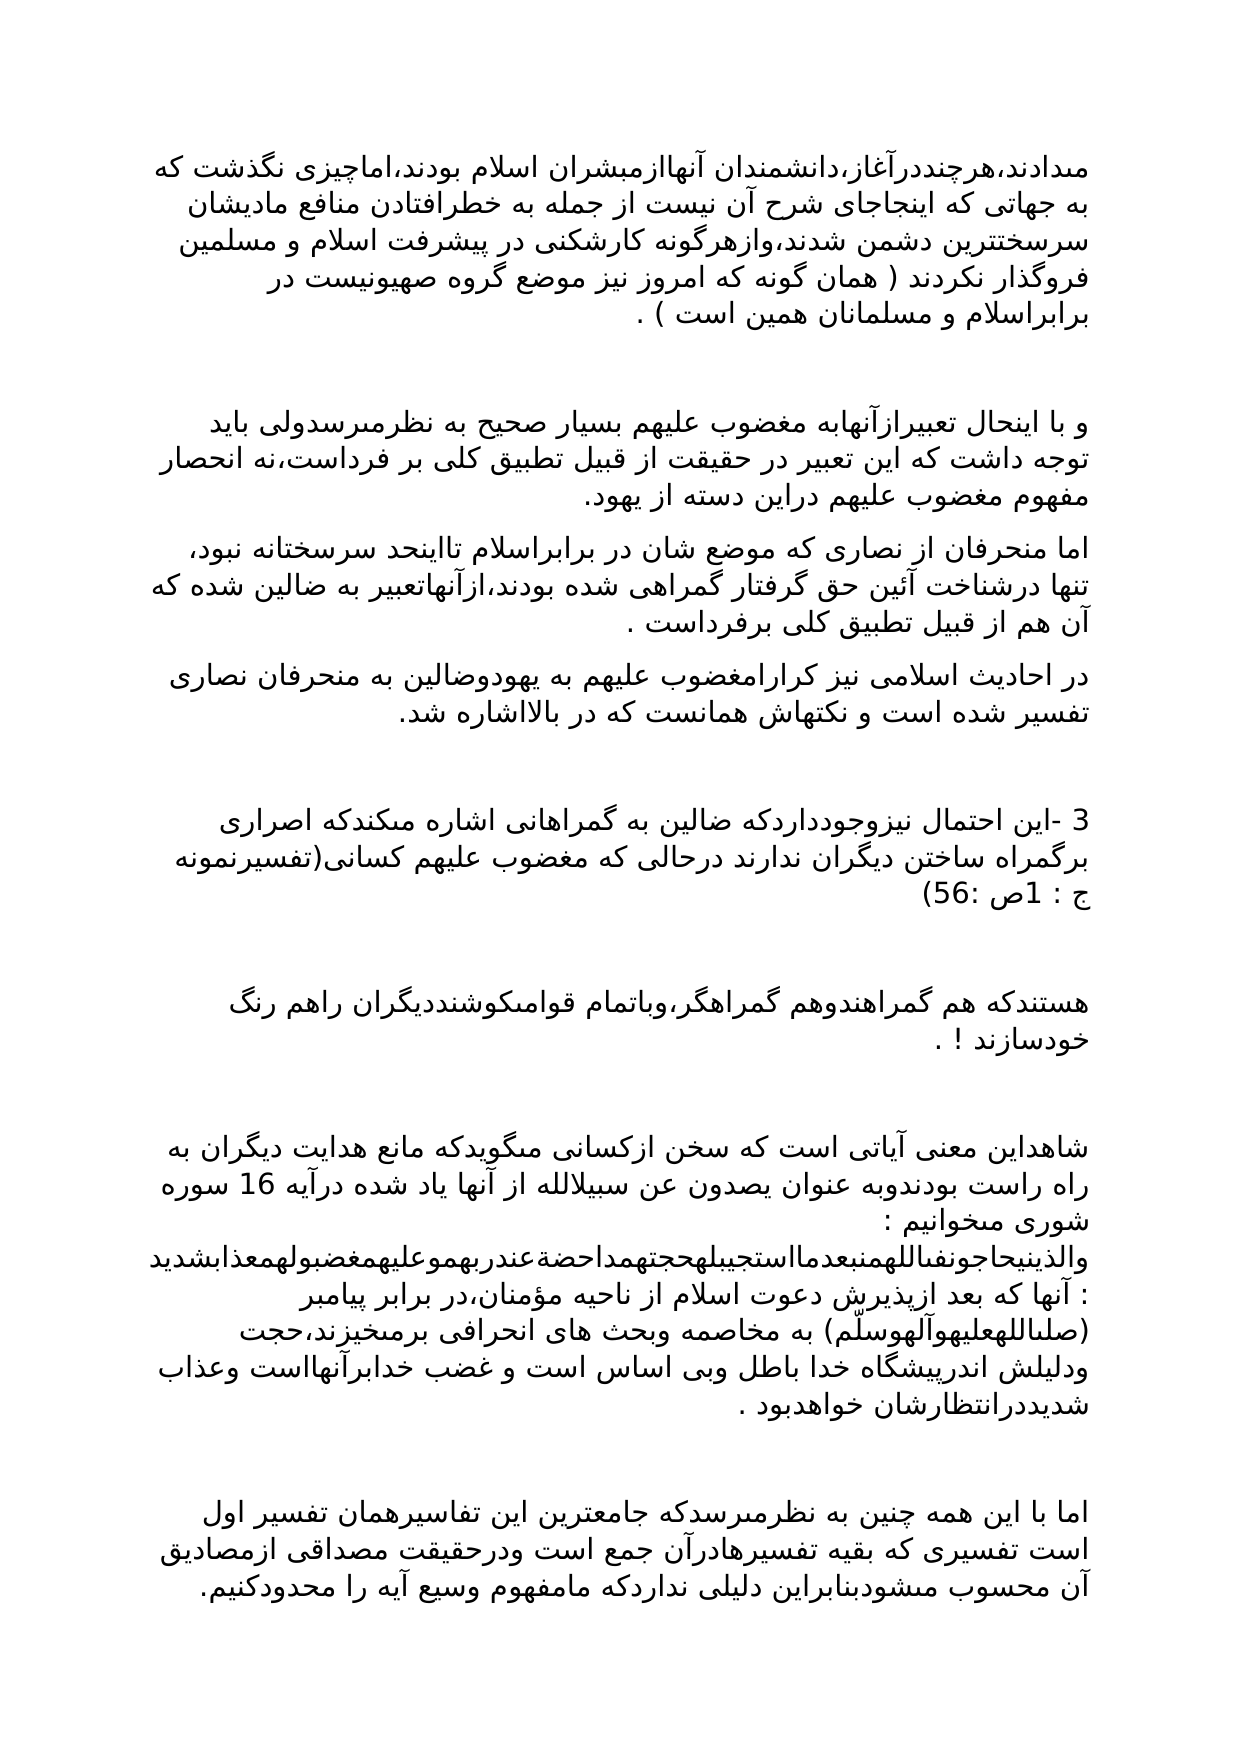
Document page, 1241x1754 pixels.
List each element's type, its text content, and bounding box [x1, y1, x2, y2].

text اما با اين همه چنين به نظرمى‏رسدكه جامعترين اين تفاسيرهمان تفسير اول است تفسيرى كه بقيه تفسيرهادرآن جمع است ودرحقيقت مصداقى ازمصاديق آن محسوب مى‏شودبنابراين دليلى نداردكه مامفهوم وسيع آيه را محدودكنيم. [148, 1496, 1090, 1603]
text اما منحرفان از نصارى كه موضع شان در برابراسلام تااينحد سرسختانه نبود، تنها درشناخت آئين حق گرفتار گمراهى شده بودند،ازآنهاتعبير به ضالين شده كه آن هم از قبيل تطبيق كلى برفرداست . [148, 532, 1090, 639]
text هستندكه هم گمراهندوهم گمراهگر،وباتمام قوامى‏كوشندديگران راهم رنگ خودسازند ! . [148, 985, 1090, 1056]
text شاهداين معنى آياتى است كه سخن ازكسانى مى‏گويدكه مانع هدايت ديگران به راه راست بودندوبه عنوان يصدون عن سبيلالله از آنها ياد شده درآيه 16 سوره شورى مى‏خوانيم : والذينيحاجونفىاللهمنبعدمااستجيبلهحجتهمداحضةعندربهموعليهمغضبولهمعذابشديد : آنها كه بعد ازپذيرش دعوت اسلام از ناحيه مؤمنان،در برابر پيامبر (صلى‏الله‏عليه‏وآله‏وسلّم‏) به مخاصمه وبحث هاى انحرافى برمى‏خيزند،حجت ودليلش اندرپيشگاه خدا باطل وبى اساس است و غضب خدابرآنهااست وعذاب شديددرانتظارشان خواهدبود . [148, 1130, 1090, 1421]
text و با اينحال تعبيرازآنهابه مغضوب عليهم بسيار صحيح به نظرمى‏رسدولى بايد توجه داشت كه اين تعبير در حقيقت از قبيل تطبيق كلى بر فرداست،نه انحصار مفهوم مغضوب عليهم دراين دسته از يهود. [148, 405, 1090, 512]
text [148, 150, 1090, 331]
text در احاديث اسلامى نيز كرارامغضوب عليهم به يهودوضالين به منحرفان نصارى تفسير شده است و نكته‏اش همانست كه در بالااشاره شد. [148, 658, 1090, 729]
text 3 -اين احتمال نيزوجودداردكه ضالين به گمراهانى اشاره مى‏كندكه اصرارى برگمراه ساختن ديگران ندارند درحالى كه مغضوب عليهم كسانى(تفسيرنمونه ج : 1ص :56) [148, 803, 1090, 911]
